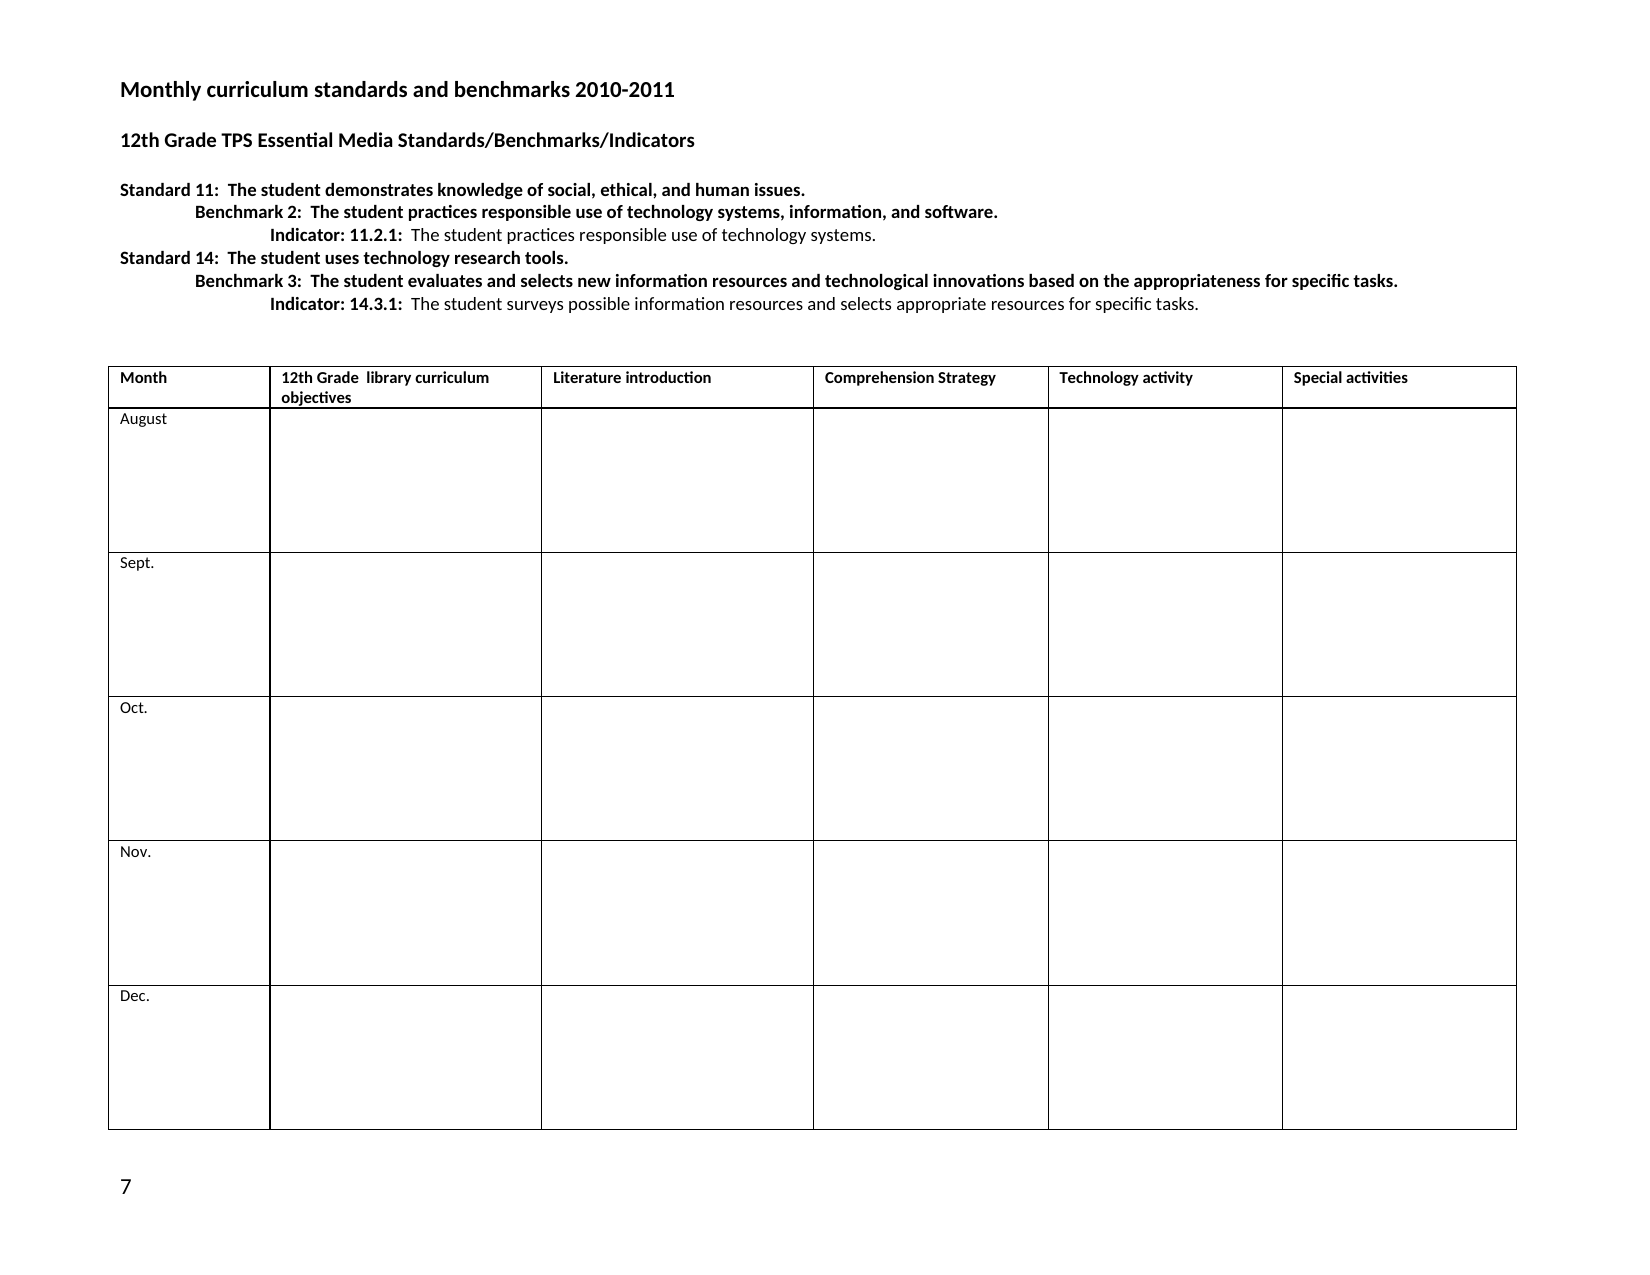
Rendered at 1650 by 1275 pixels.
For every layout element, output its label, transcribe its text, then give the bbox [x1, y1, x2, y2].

table_cell Sept. [109, 553, 269, 696]
table_cell [542, 409, 813, 552]
text Benchmark 2: The student practices responsible use of technology systems, information, and software. [195, 201, 1530, 223]
table_header Special activities [1283, 367, 1516, 407]
table_cell [814, 986, 1048, 1129]
table_cell [542, 697, 813, 840]
table_cell [271, 697, 541, 840]
table_cell Nov. [109, 841, 269, 984]
table_cell August [109, 409, 269, 552]
table_cell [271, 986, 541, 1129]
table_cell [1049, 553, 1282, 696]
text Standard 14: The student uses technology research tools. [120, 246, 1530, 269]
table_cell Dec. [109, 986, 269, 1129]
table_cell [814, 553, 1048, 696]
table_cell [1283, 841, 1516, 984]
table_cell [1283, 697, 1516, 840]
table_cell [542, 841, 813, 984]
text 12th Grade TPS Essential Media Standards/Benchmarks/Indicators [120, 128, 1530, 153]
table_cell [1049, 409, 1282, 552]
text Indicator: 11.2.1: The student practices responsible use of technology systems. [270, 223, 1530, 246]
table_cell [271, 409, 541, 552]
table_cell [814, 841, 1048, 984]
table_cell [1283, 409, 1516, 552]
table_cell [1283, 553, 1516, 696]
table_cell [542, 986, 813, 1129]
text Indicator: 14.3.1: The student surveys possible information resources and selects appropriate resources for specific tasks. [270, 292, 1530, 315]
table_cell [1049, 697, 1282, 840]
table_cell [814, 697, 1048, 840]
table_cell [1049, 986, 1282, 1129]
table_cell [271, 553, 541, 696]
table_cell [1049, 841, 1282, 984]
table_header Comprehension Strategy [814, 367, 1048, 407]
table_cell Oct. [109, 697, 269, 840]
table_cell [271, 841, 541, 984]
table_cell [814, 409, 1048, 552]
table_header Literature introduction [542, 367, 813, 407]
table_header Technology activity [1049, 367, 1282, 407]
text Benchmark 3: The student evaluates and selects new information resources and technological innovations based on the appropriateness for specific tasks. [195, 269, 1530, 292]
text Standard 11: The student demonstrates knowledge of social, ethical, and human issues. [120, 178, 1530, 201]
table_header 12th Grade library curriculum objectives [271, 367, 541, 407]
table_cell [1283, 986, 1516, 1129]
table_header Month [109, 367, 269, 407]
table_cell [542, 553, 813, 696]
